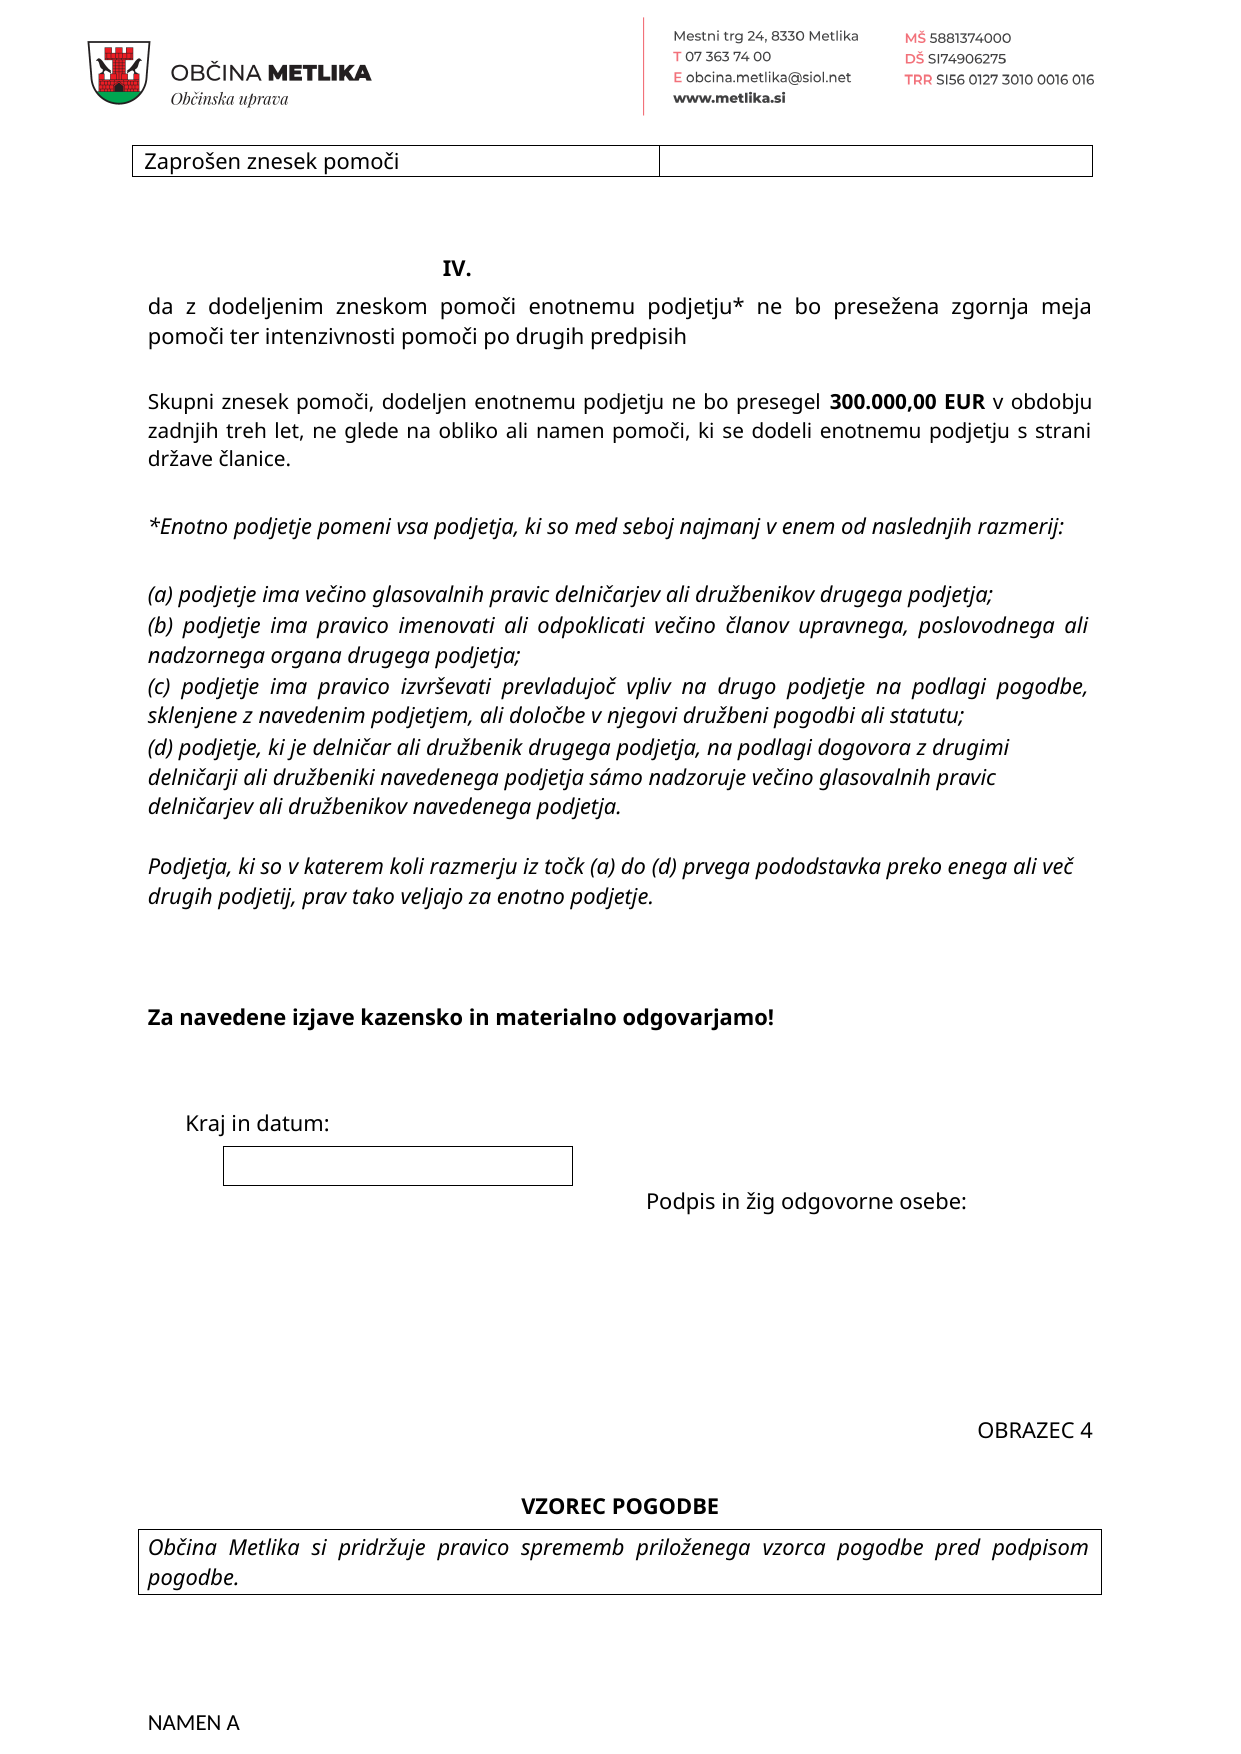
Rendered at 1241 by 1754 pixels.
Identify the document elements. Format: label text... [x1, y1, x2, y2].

picture [0, 0, 1212, 131]
table_header [224, 1147, 572, 1185]
text (b) podjetje ima pravico imenovati ali odpoklicati večino članov upravnega, poslovodnega ali nadzornega organa drugega podjetja; [148, 610, 1092, 669]
text Občina Metlika si pridržuje pravico sprememb priloženega vzorca pogodbe pred podpisom pogodbe. [139, 1530, 1101, 1594]
text da z dodeljenim zneskom pomoči enotnemu podjetju* ne bo presežena zgornja meja pomoči ter intenzivnosti pomoči po drugih predpisih [148, 291, 1092, 351]
text IV. [443, 253, 1092, 283]
text Za navedene izjave kazensko in materialno odgovarjamo! [148, 1002, 1092, 1031]
text Podpis in žig odgovorne osebe: [185, 1186, 1092, 1216]
text *Enotno podjetje pomeni vsa podjetja, ki so med seboj najmanj v enem od naslednjih razmerij: [148, 511, 1092, 541]
text OBRAZEC 4 [185, 1415, 1092, 1444]
text Podjetja, ki so v katerem koli razmerju iz točk (a) do (d) prvega pododstavka preko enega ali več drugih podjetij, prav tako veljajo za enotno podjetje. [148, 851, 1092, 910]
text (d) podjetje, ki je delničar ali družbenik drugega podjetja, na podlagi dogovora z drugimi delničarji ali družbeniki navedenega podjetja sámo nadzoruje večino glasovalnih pravic delničarjev ali družbenikov navedenega podjetja. [148, 732, 1092, 821]
text VZOREC POGODBE [148, 1491, 1092, 1521]
text Kraj in datum: [185, 1108, 1092, 1137]
text (a) podjetje ima večino glasovalnih pravic delničarjev ali družbenikov drugega podjetja; [148, 579, 1092, 608]
table_cell Zaprošen znesek pomoči [133, 146, 659, 176]
text (c) podjetje ima pravico izvrševati prevladujoč vpliv na drugo podjetje na podlagi pogodbe, sklenjene z navedenim podjetjem, ali določbe v njegovi družbeni pogodbi ali statutu; [148, 671, 1092, 730]
text Skupni znesek pomoči, dodeljen enotnemu podjetju ne bo presegel 300.000,00 EUR v obdobju zadnjih treh let, ne glede na obliko ali namen pomoči, ki se dodeli enotnemu podjetju s strani države članice. [148, 387, 1092, 473]
table_cell [660, 146, 1092, 176]
